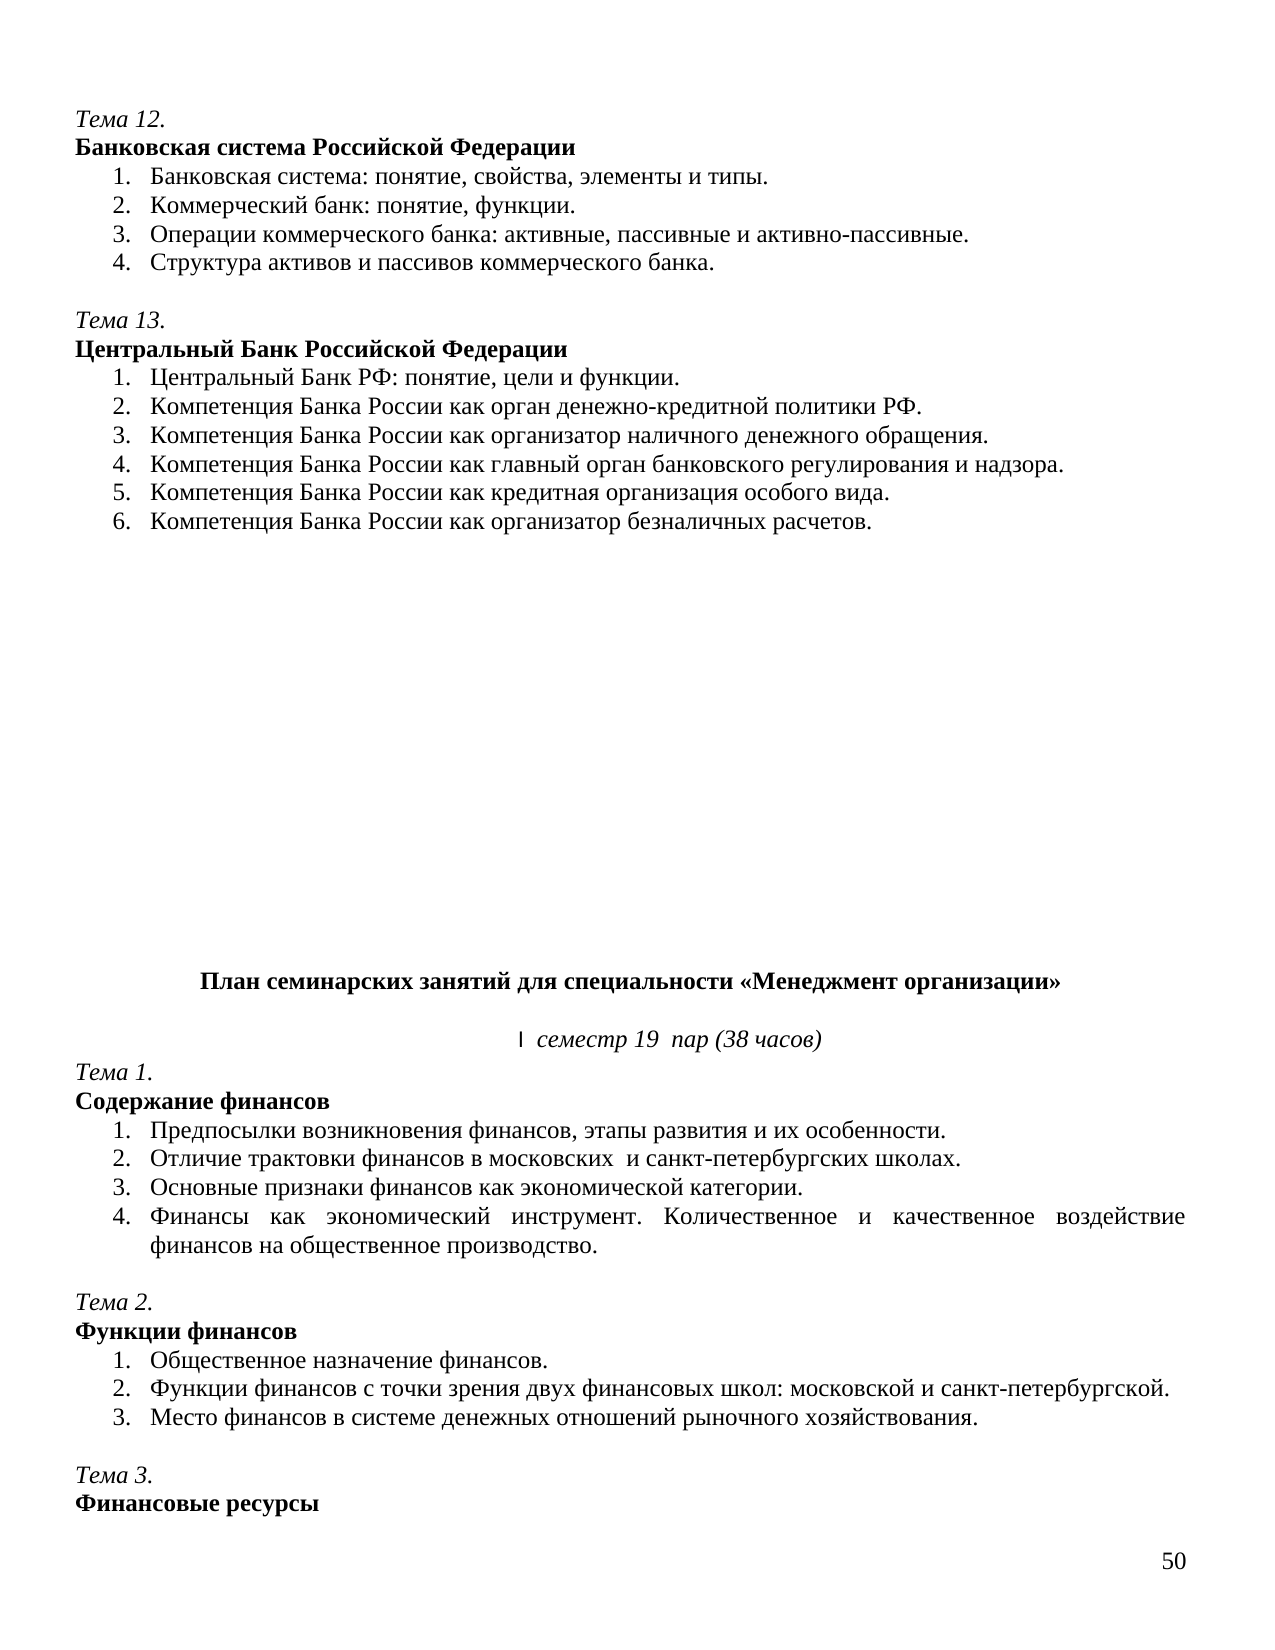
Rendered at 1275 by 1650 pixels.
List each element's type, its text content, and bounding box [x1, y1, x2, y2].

list Предпосылки возникновения финансов, этапы развития и их особенности. [112, 1115, 1186, 1143]
list Компетенция Банка России как орган денежно-кредитной политики РФ. [112, 391, 1186, 420]
text Банковская система Российской Федерации [75, 132, 1186, 161]
text Центральный Банк Российской Федерации [75, 334, 1186, 362]
list Коммерческий банк: понятие, функции. [112, 190, 1186, 219]
list Компетенция Банка России как главный орган банковского регулирования и надзора. [112, 449, 1186, 477]
list Центральный Банк РФ: понятие, цели и функции. [112, 362, 1186, 391]
list Компетенция Банка России как кредитная организация особого вида. [112, 477, 1186, 506]
list Банковская система: понятие, свойства, элементы и типы. [112, 161, 1186, 190]
text Тема 1. [75, 1057, 1186, 1086]
text План семинарских занятий для специальности «Менеджмент организации» [75, 966, 1186, 995]
text Содержание финансов [75, 1086, 1186, 1115]
text Финансовые ресурсы [75, 1488, 1186, 1517]
list Операции коммерческого банка: активные, пассивные и активно-пассивные. [112, 219, 1186, 247]
text Тема 12. [75, 104, 1186, 132]
list Финансы как экономический инструмент. Количественное и качественное воздействие финансов на общественное производство. [112, 1201, 1186, 1258]
text Тема 13. [75, 305, 1186, 334]
list Компетенция Банка России как организатор безналичных расчетов. [112, 506, 1186, 535]
list Место финансов в системе денежных отношений рыночного хозяйствования. [112, 1402, 1186, 1431]
list Компетенция Банка России как организатор наличного денежного обращения. [112, 420, 1186, 449]
text Тема 2. [75, 1287, 1186, 1316]
list Отличие трактовки финансов в московских и санкт-петербургских школах. [112, 1143, 1186, 1172]
text Тема 3. [75, 1460, 1186, 1488]
list Общественное назначение финансов. [112, 1345, 1186, 1373]
text Функции финансов [75, 1316, 1186, 1345]
list Функции финансов с точки зрения двух финансовых школ: московской и санкт-петербургской. [112, 1373, 1186, 1402]
list Основные признаки финансов как экономической категории. [112, 1172, 1186, 1201]
list Структура активов и пассивов коммерческого банка. [112, 247, 1186, 276]
text । семестр 19 пар (38 часов) [75, 1024, 1186, 1057]
